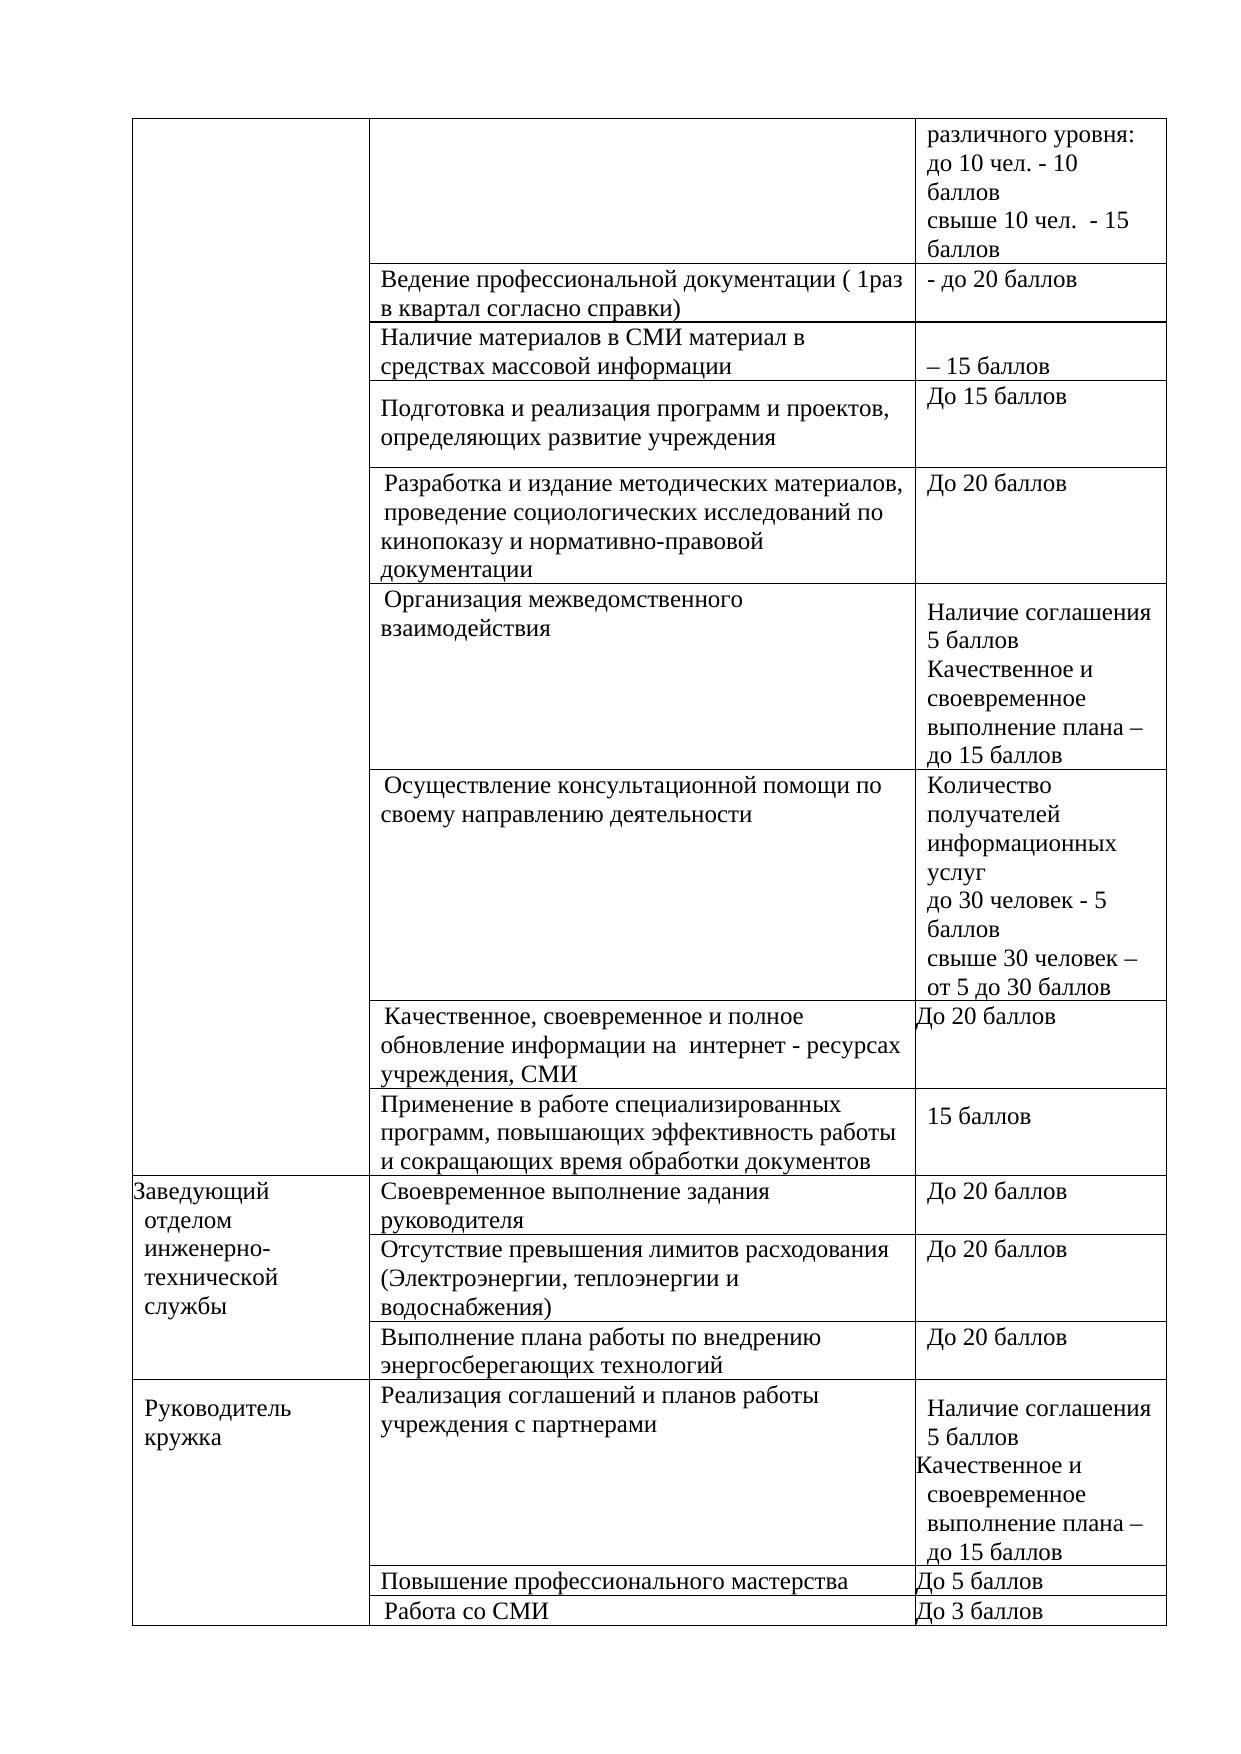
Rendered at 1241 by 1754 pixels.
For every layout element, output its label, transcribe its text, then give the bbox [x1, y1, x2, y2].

table_cell До 20 баллов [916, 1176, 1166, 1233]
table_cell Отсутствие превышения лимитов расходования (Электроэнергии, теплоэнергии и водоснабжения) [370, 1235, 915, 1321]
table_cell Выполнение плана работы по внедрению энергосберегающих технологий [370, 1322, 915, 1379]
table_cell Количество получателей информационных услуг до 30 человек - 5 баллов свыше 30 человек – от 5 до 30 баллов [916, 770, 1166, 1000]
table_cell Организация межведомственного взаимодействия [370, 584, 915, 769]
table_cell До 3 баллов [916, 1596, 1166, 1625]
table_cell До 20 баллов [916, 468, 1166, 583]
table_cell Качественное, своевременное и полное обновление информации на интернет - ресурсах учреждения, СМИ [370, 1001, 915, 1088]
table_cell Реализация соглашений и планов работы учреждения с партнерами [370, 1380, 915, 1565]
table_cell До 15 баллов [916, 381, 1166, 467]
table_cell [916, 119, 1166, 263]
table_cell - до 20 баллов [916, 264, 1166, 321]
table_cell До 20 баллов [916, 1001, 1166, 1088]
table_cell Своевременное выполнение задания руководителя [370, 1176, 915, 1233]
table_cell Наличие материалов в СМИ материал в средствах массовой информации [370, 323, 915, 380]
table_cell Применение в работе специализированных программ, повышающих эффективность работы и сокращающих время обработки документов [370, 1089, 915, 1175]
table_cell До 20 баллов [916, 1322, 1166, 1379]
table_cell До 5 баллов [916, 1566, 1166, 1595]
table_cell Наличие соглашения 5 баллов Качественное и своевременное выполнение плана – до 15 баллов [916, 1380, 1166, 1565]
table_cell Осуществление консультационной помощи по своему направлению деятельности [370, 770, 915, 1000]
table_cell 15 баллов [916, 1089, 1166, 1175]
table_cell Наличие соглашения 5 баллов Качественное и своевременное выполнение плана – до 15 баллов [916, 584, 1166, 769]
table_cell Разработка и издание методических материалов, проведение социологических исследований по кинопоказу и нормативно-правовой документации [370, 468, 915, 583]
table_cell Заведующий отделом инженерно-технической службы [133, 1176, 369, 1379]
table_cell – 15 баллов [916, 323, 1166, 380]
table_cell До 20 баллов [916, 1235, 1166, 1321]
table_cell Подготовка и реализация программ и проектов, определяющих развитие учреждения [370, 381, 915, 467]
table_cell Руководитель кружка [133, 1380, 369, 1625]
table_cell Повышение профессионального мастерства [370, 1566, 915, 1595]
table_cell Работа со СМИ [370, 1596, 915, 1625]
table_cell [370, 119, 915, 263]
table_cell Ведение профессиональной документации ( 1раз в квартал согласно справки) [370, 264, 915, 321]
